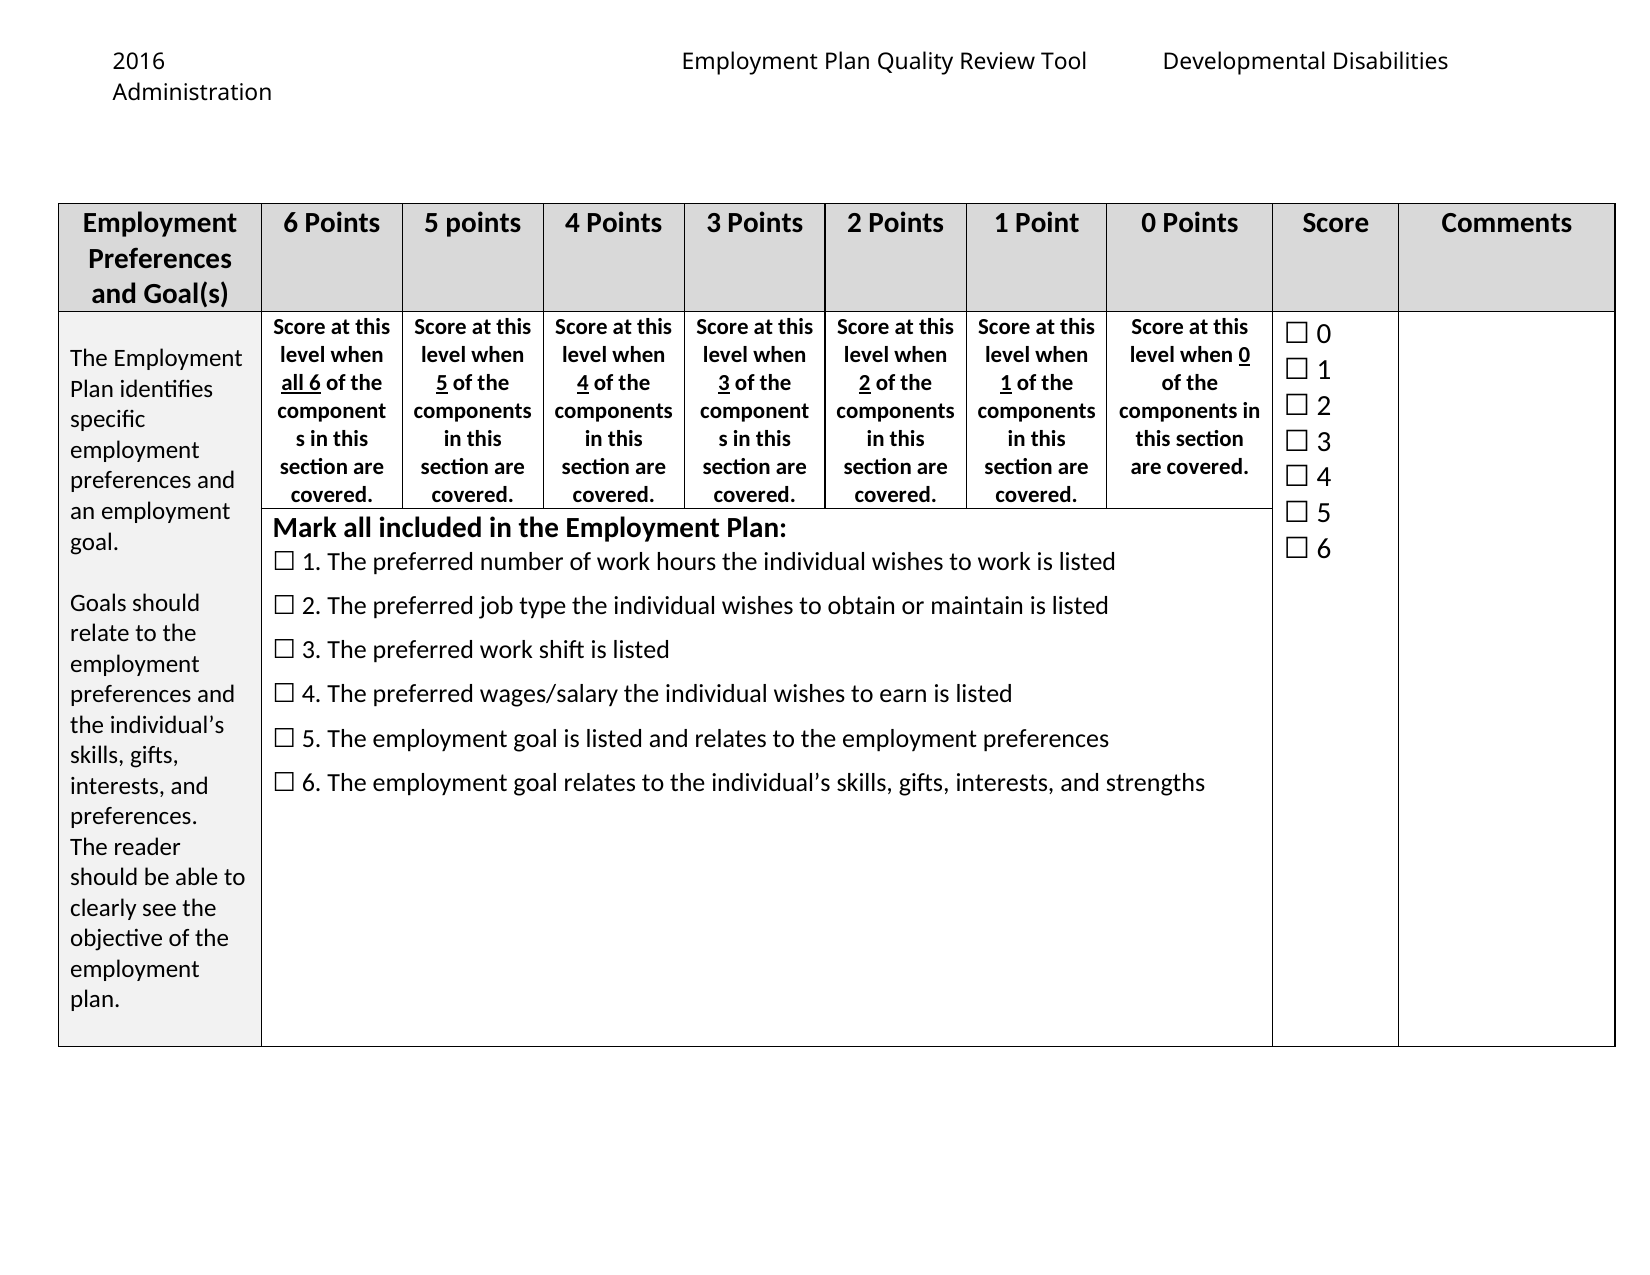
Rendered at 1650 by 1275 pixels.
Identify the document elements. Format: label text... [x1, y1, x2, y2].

table_cell The Employment Plan identifies specific employment preferences and an employment goal. Goals should relate to the employment preferences and the individual’s skills, gifts, interests, and preferences. The reader should be able to clearly see the objective of the employment plan. [59, 312, 261, 1046]
table_header 2 Points [826, 204, 966, 311]
table_cell Score at this level when 3 of the components in this section are covered. [685, 312, 824, 508]
table_header 5 points [403, 204, 543, 311]
table_header Score [1273, 204, 1398, 311]
table_cell Score at this level when 0 of the components in this section are covered. [1107, 312, 1272, 508]
table_cell Mark all included in the Employment Plan: 1. The preferred number of work hours the individual wishes to work is listed 2. The preferred job type the individual wishes to obtain or maintain is listed 3. The preferred work shift is listed 4. The preferred wages/salary the individual wishes to earn is listed 5. The employment goal is listed and relates to the employment preferences 6. The employment goal relates to the individual’s skills, gifts, interests, and strengths [262, 509, 1272, 1046]
table_header 1 Point [967, 204, 1106, 311]
table_cell Score at this level when 1 of the components in this section are covered. [967, 312, 1106, 508]
table_cell Score at this level when 5 of the components in this section are covered. [403, 312, 543, 508]
table_header 4 Points [544, 204, 684, 311]
table_cell Score at this level when 2 of the components in this section are covered. [826, 312, 966, 508]
table_header 0 Points [1107, 204, 1272, 311]
table_cell Score at this level when 4 of the components in this section are covered. [544, 312, 684, 508]
table_header 6 Points [262, 204, 402, 311]
table_header Employment Preferences and Goal(s) [59, 204, 261, 311]
table_header 3 Points [685, 204, 824, 311]
table_cell 0 1 2 3 4 5 6 [1273, 312, 1398, 1046]
table_cell Score at this level when all 6 of the components in this section are covered. [262, 312, 402, 508]
table_cell [1399, 312, 1614, 1046]
table_header Comments [1399, 204, 1614, 311]
